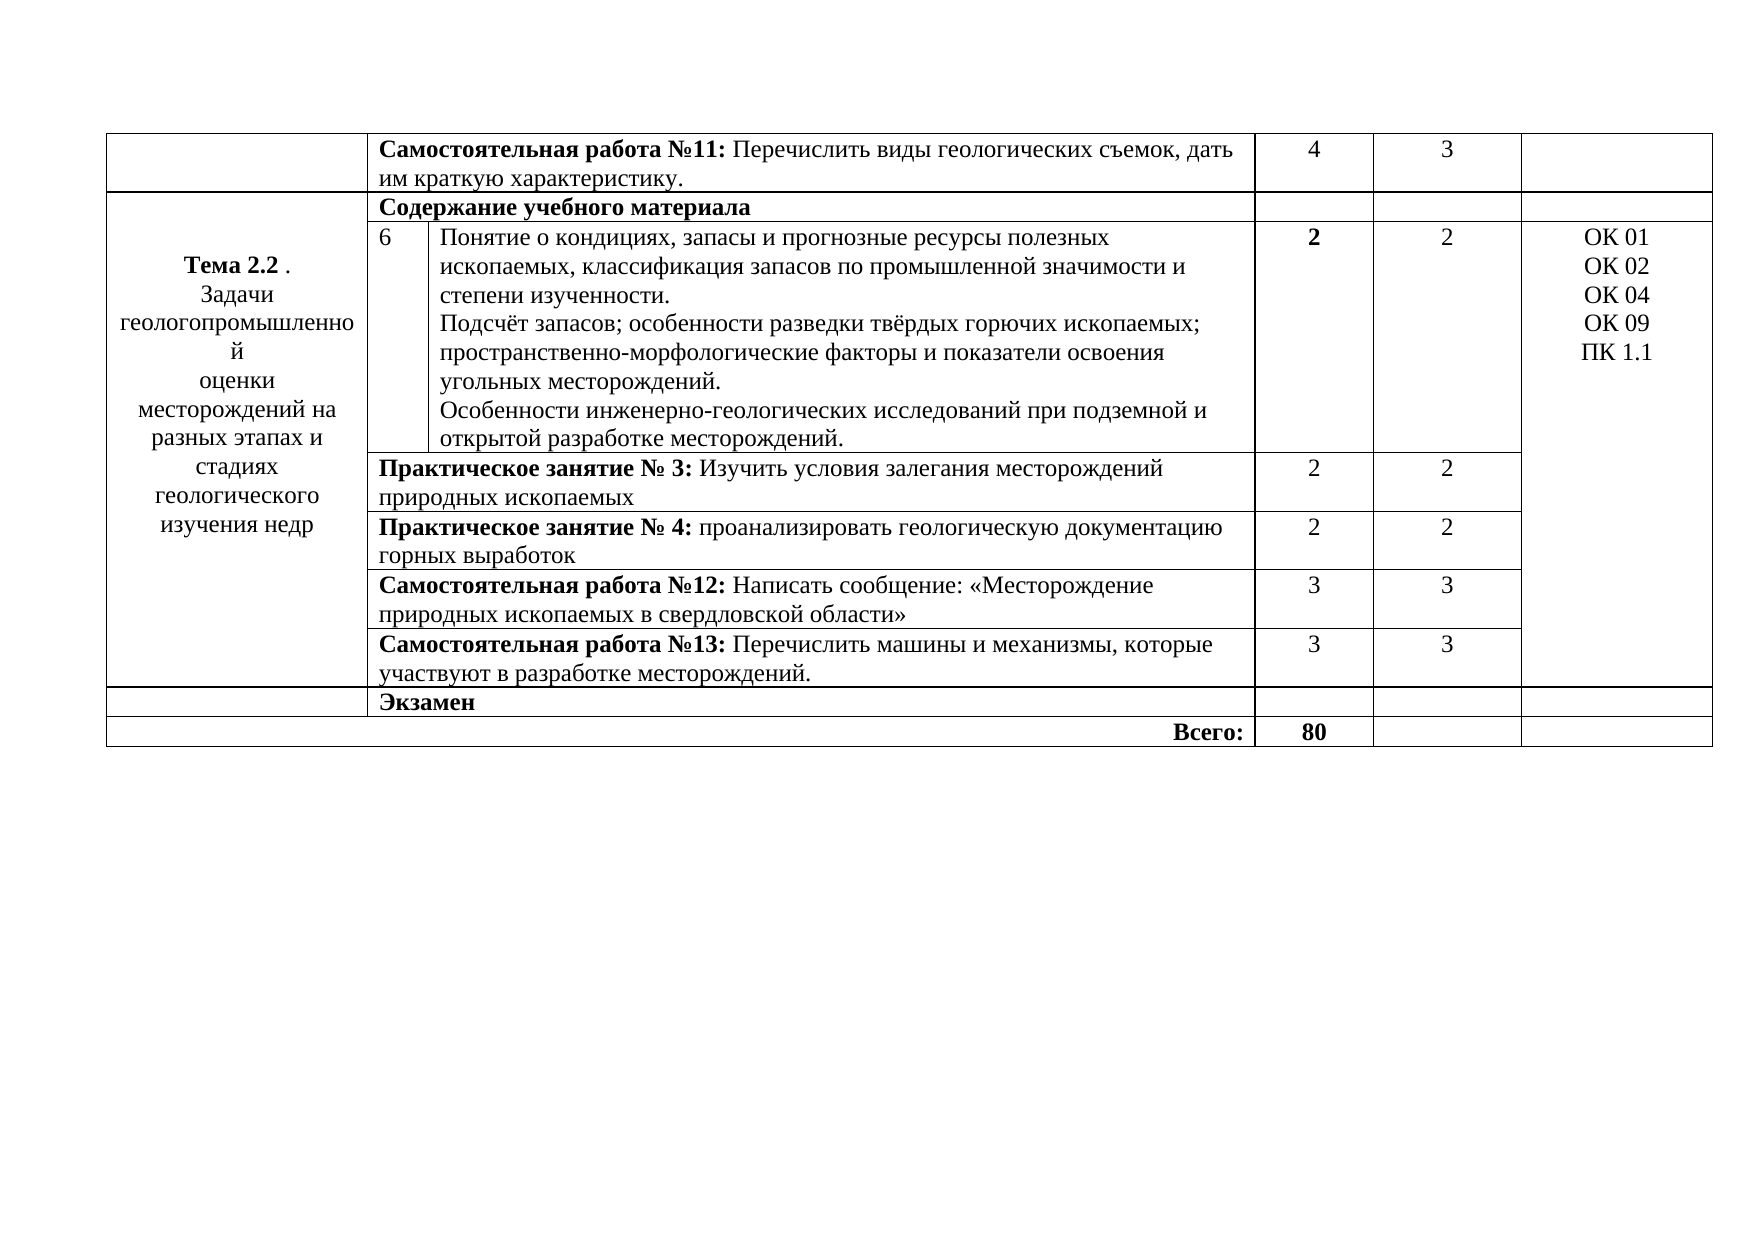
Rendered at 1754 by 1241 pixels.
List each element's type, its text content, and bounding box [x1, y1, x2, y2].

table_cell Тема 2.2 . Задачи геологопромышленной оценки месторождений на разных этапах и стадиях геологического изучения недр [107, 193, 367, 686]
table_cell [1522, 688, 1712, 716]
table_cell 4 [1256, 134, 1373, 191]
table_cell [107, 688, 367, 716]
table_cell 3 [1374, 629, 1521, 686]
table_cell Понятие о кондициях, запасы и прогнозные ресурсы полезных ископаемых, классификация запасов по промышленной значимости и степени изученности. Подсчёт запасов; особенности разведки твёрдых горючих ископаемых; пространственно-морфологические факторы и показатели освоения угольных месторождений. Особенности инженерно-геологических исследований при подземной и открытой разработке месторождений. [429, 222, 1254, 452]
table_cell 2 [1256, 222, 1373, 452]
table_cell Практическое занятие № 3: Изучить условия залегания месторождений природных ископаемых [368, 453, 1254, 511]
table_cell Самостоятельная работа №13: Перечислить машины и механизмы, которые участвуют в разработке месторождений. [368, 629, 1254, 686]
table_cell 2 [1374, 453, 1521, 511]
table_cell [1374, 193, 1521, 221]
table_cell 3 [1256, 629, 1373, 686]
table_cell 2 [1256, 453, 1373, 511]
table_cell 2 [1256, 512, 1373, 569]
table_cell [1522, 717, 1712, 746]
table_cell [1256, 688, 1373, 716]
table_cell 2 [1374, 512, 1521, 569]
table_cell 6 [368, 222, 428, 452]
table_cell Всего: [107, 717, 1254, 746]
table_cell [1374, 688, 1521, 716]
table_cell [1256, 193, 1373, 221]
table_cell Практическое занятие № 4: проанализировать геологическую документацию горных выработок [368, 512, 1254, 569]
table_cell 2 [1374, 222, 1521, 452]
table_cell Самостоятельная работа №11: Перечислить виды геологических съемок, дать им краткую характеристику. [368, 134, 1254, 191]
table_cell 3 [1256, 570, 1373, 628]
table_cell [1522, 193, 1712, 221]
table_cell ОК 01 ОК 02 ОК 04 ОК 09 ПК 1.1 [1522, 222, 1712, 686]
table_cell Содержание учебного материала [368, 193, 1254, 221]
table_cell 3 [1374, 570, 1521, 628]
table_cell Экзамен [368, 688, 1254, 716]
table_cell [1374, 717, 1521, 746]
table_cell 80 [1256, 717, 1373, 746]
table_cell Самостоятельная работа №12: Написать сообщение: «Месторождение природных ископаемых в свердловской области» [368, 570, 1254, 628]
table_cell 3 [1374, 134, 1521, 191]
